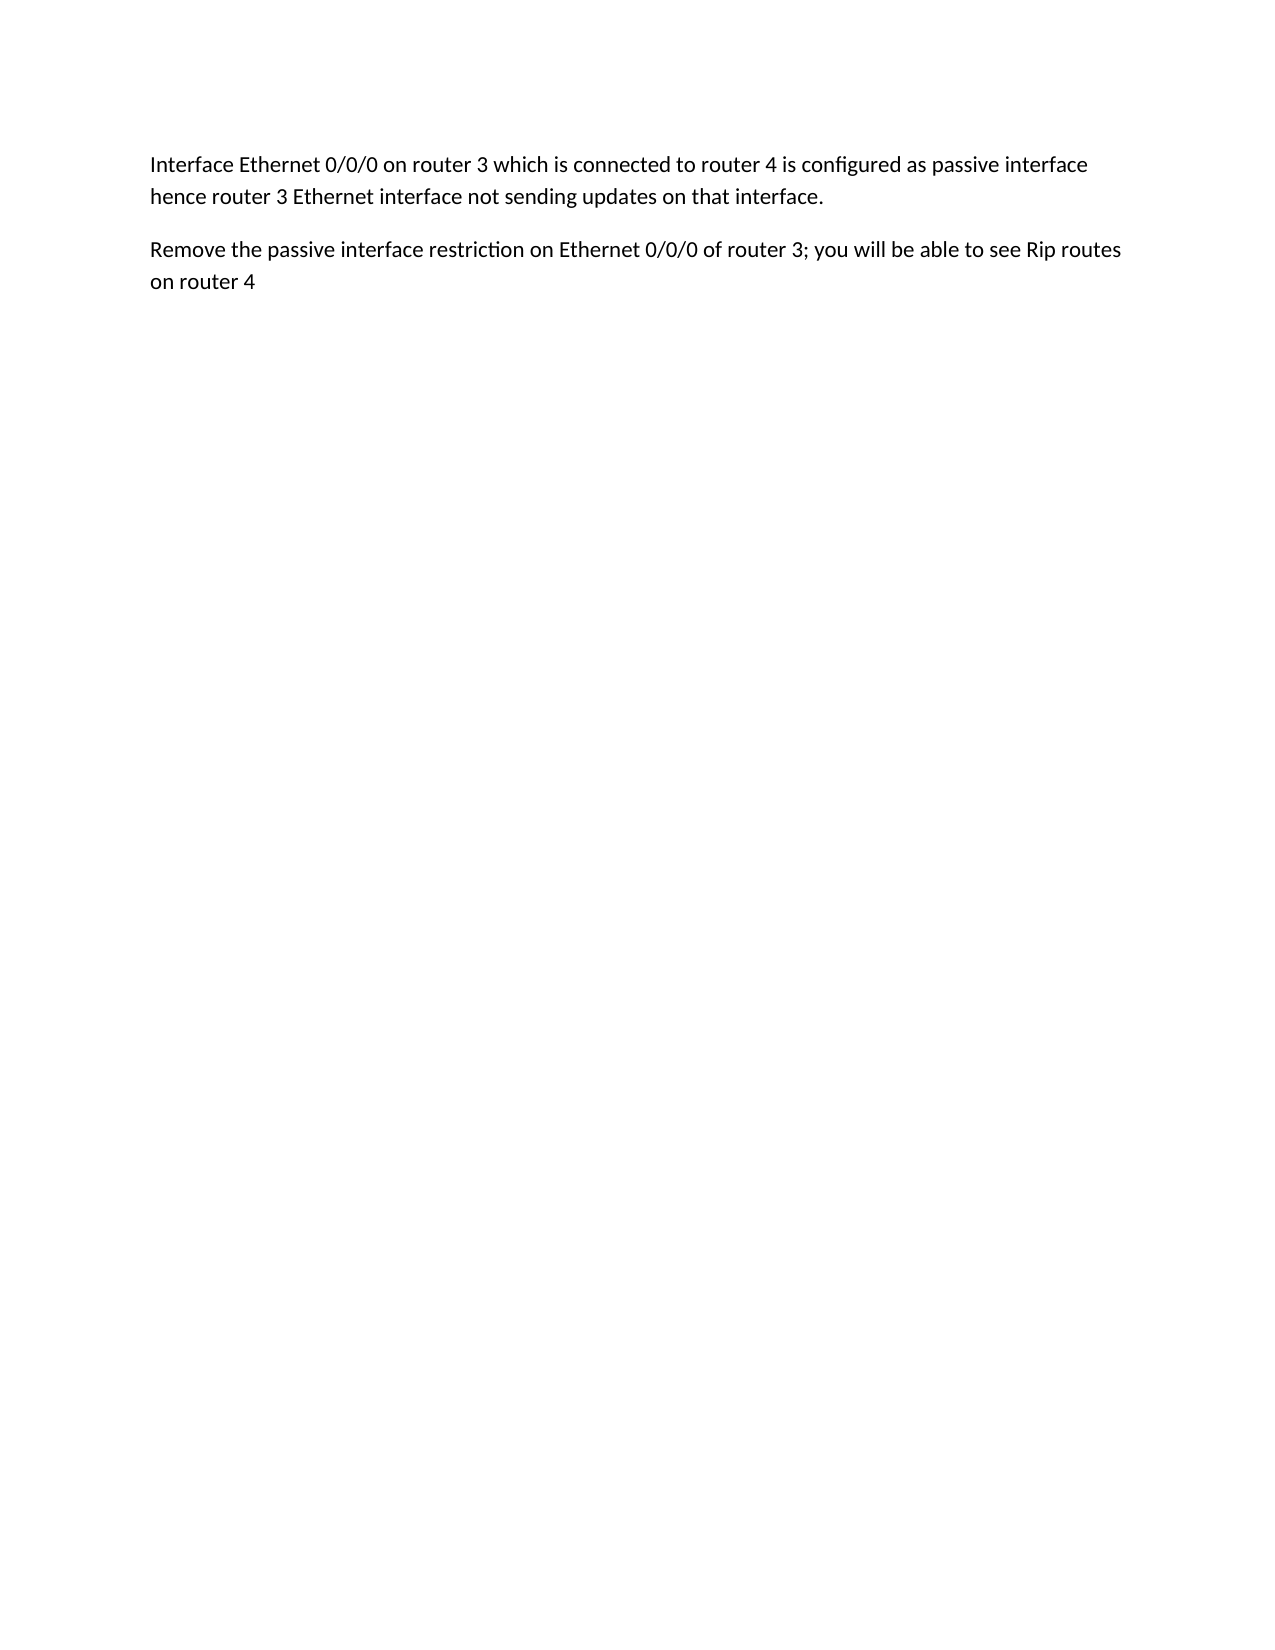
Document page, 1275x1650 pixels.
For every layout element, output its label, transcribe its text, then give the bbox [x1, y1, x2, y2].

text Remove the passive interface restriction on Ethernet 0/0/0 of router 3; you will be able to see Rip routes on router 4 [150, 235, 1125, 295]
text Interface Ethernet 0/0/0 on router 3 which is connected to router 4 is configured as passive interface hence router 3 Ethernet interface not sending updates on that interface. [150, 150, 1125, 210]
